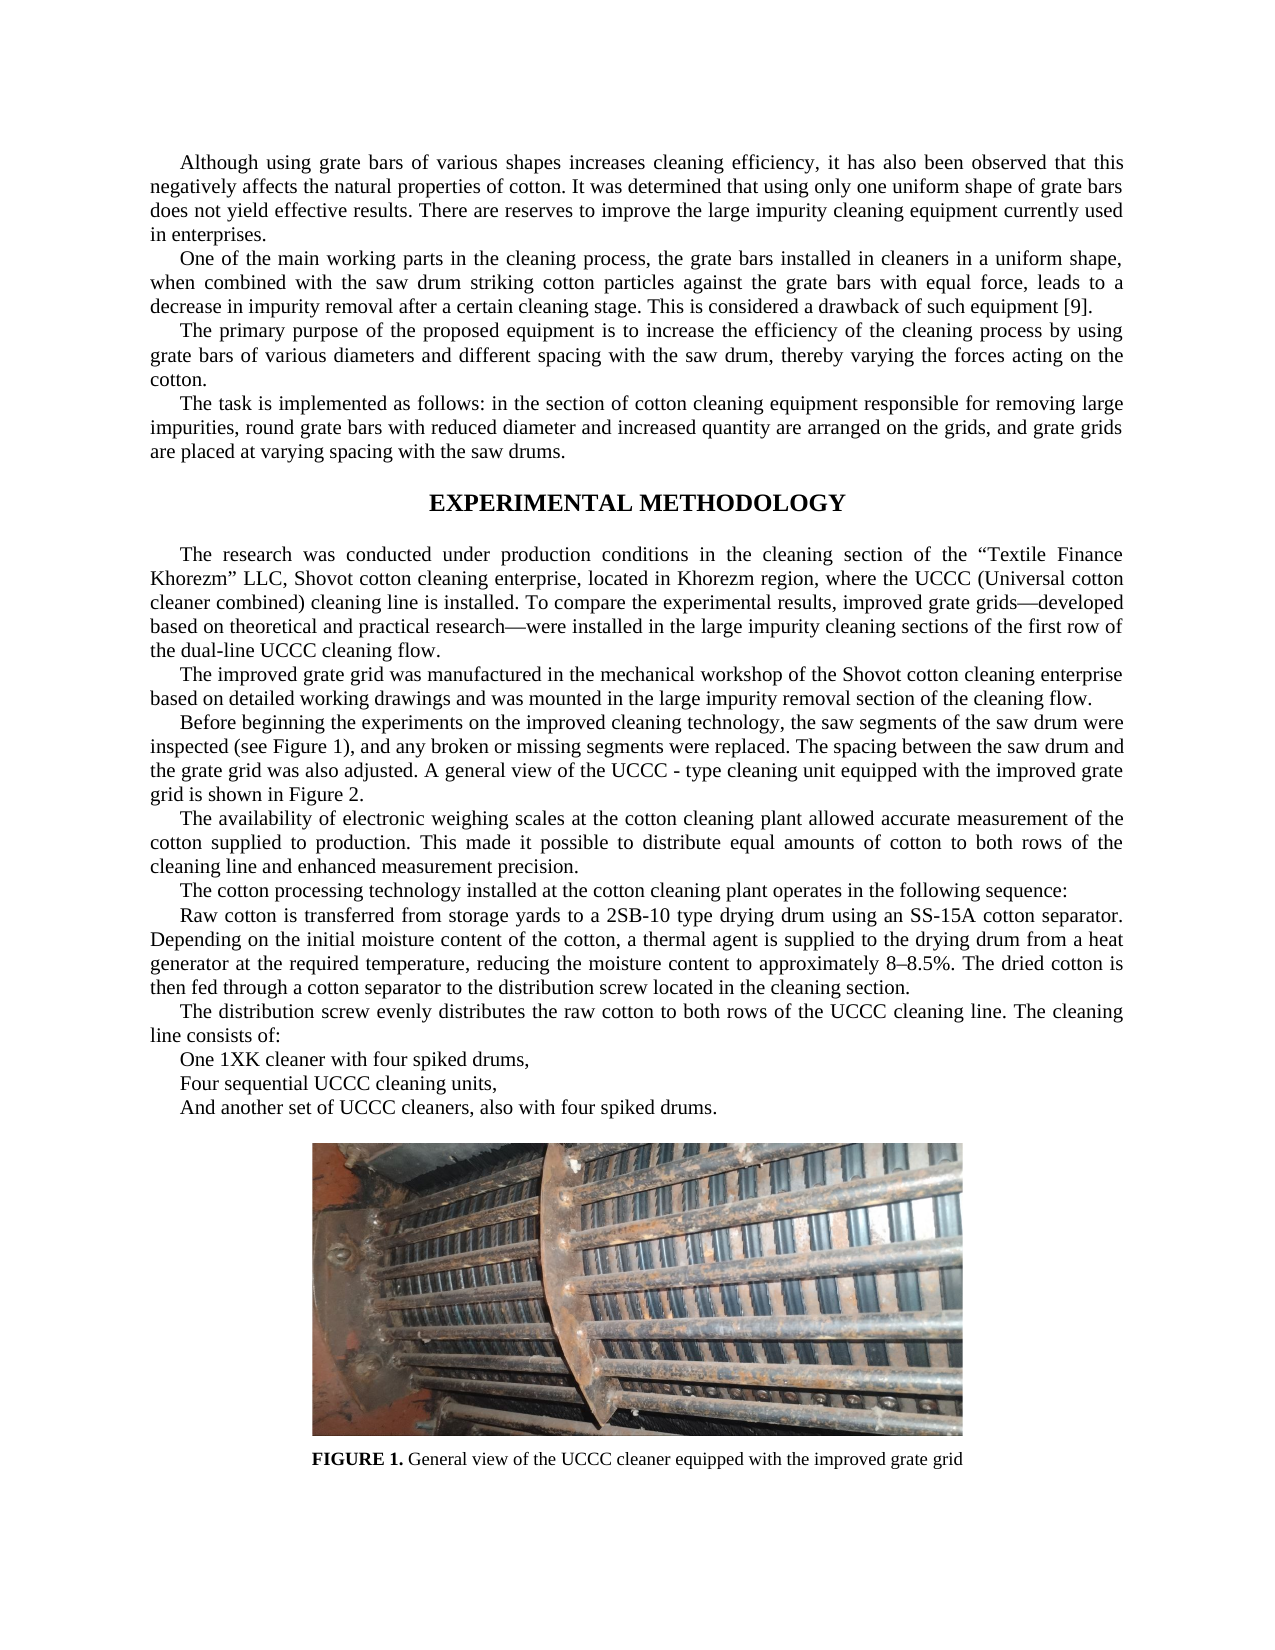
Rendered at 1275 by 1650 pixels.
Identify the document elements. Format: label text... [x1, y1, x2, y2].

text Raw cotton is transferred from storage yards to a 2SB-10 type drying drum using an SS-15A cotton separator. Depending on the initial moisture content of the cotton, a thermal agent is supplied to the drying drum from a heat generator at the required temperature, reducing the moisture content to approximately 8–8.5%. The dried cotton is then fed through a cotton separator to the distribution screw located in the cleaning section. [150, 902, 1125, 999]
text And another set of UCCC cleaners, also with four spiked drums. [179, 1095, 1125, 1119]
picture [312, 1143, 963, 1436]
text EXPERIMENTAL METHODOLOGY [150, 488, 1125, 517]
text Before beginning the experiments on the improved cleaning technology, the saw segments of the saw drum were inspected (see Figure 1), and any broken or missing segments were replaced. The spacing between the saw drum and the grate grid was also adjusted. A general view of the UCCC - type cleaning unit equipped with the improved grate grid is shown in Figure 2. [150, 710, 1125, 806]
text The research was conducted under production conditions in the cleaning section of the “Textile Finance Khorezm” LLC, Shovot cotton cleaning enterprise, located in Khorezm region, where the UCCC (Universal cotton cleaner combined) cleaning line is installed. To compare the experimental results, improved grate grids—developed based on theoretical and practical research—were installed in the large impurity cleaning sections of the first row of the dual-line UCCC cleaning flow. [150, 542, 1125, 662]
text Four sequential UCCC cleaning units, [179, 1071, 1125, 1095]
text The cotton processing technology installed at the cotton cleaning plant operates in the following sequence: [150, 878, 1125, 902]
text The improved grate grid was manufactured in the mechanical workshop of the Shovot cotton cleaning enterprise based on detailed working drawings and was mounted in the large impurity removal section of the cleaning flow. [150, 662, 1125, 710]
text The distribution screw evenly distributes the raw cotton to both rows of the UCCC cleaning line. The cleaning line consists of: [150, 999, 1125, 1047]
text FIGURE 1. General view of the UCCC cleaner equipped with the improved grate grid [150, 1448, 1125, 1470]
text The availability of electronic weighing scales at the cotton cleaning plant allowed accurate measurement of the cotton supplied to production. This made it possible to distribute equal amounts of cotton to both rows of the cleaning line and enhanced measurement precision. [150, 806, 1125, 878]
text One of the main working parts in the cleaning process, the grate bars installed in cleaners in a uniform shape, when combined with the saw drum striking cotton particles against the grate bars with equal force, leads to a decrease in impurity removal after a certain cleaning stage. This is considered a drawback of such equipment [9]. [150, 246, 1125, 318]
text The primary purpose of the proposed equipment is to increase the efficiency of the cleaning process by using grate bars of various diameters and different spacing with the saw drum, thereby varying the forces acting on the cotton. [150, 318, 1125, 391]
text Although using grate bars of various shapes increases cleaning efficiency, it has also been observed that this negatively affects the natural properties of cotton. It was determined that using only one uniform shape of grate bars does not yield effective results. There are reserves to improve the large impurity cleaning equipment currently used in enterprises. [150, 150, 1125, 246]
text The task is implemented as follows: in the section of cotton cleaning equipment responsible for removing large impurities, round grate bars with reduced diameter and increased quantity are arranged on the grids, and grate grids are placed at varying spacing with the saw drums. [150, 391, 1125, 463]
text One 1XK cleaner with four spiked drums, [179, 1047, 1125, 1071]
